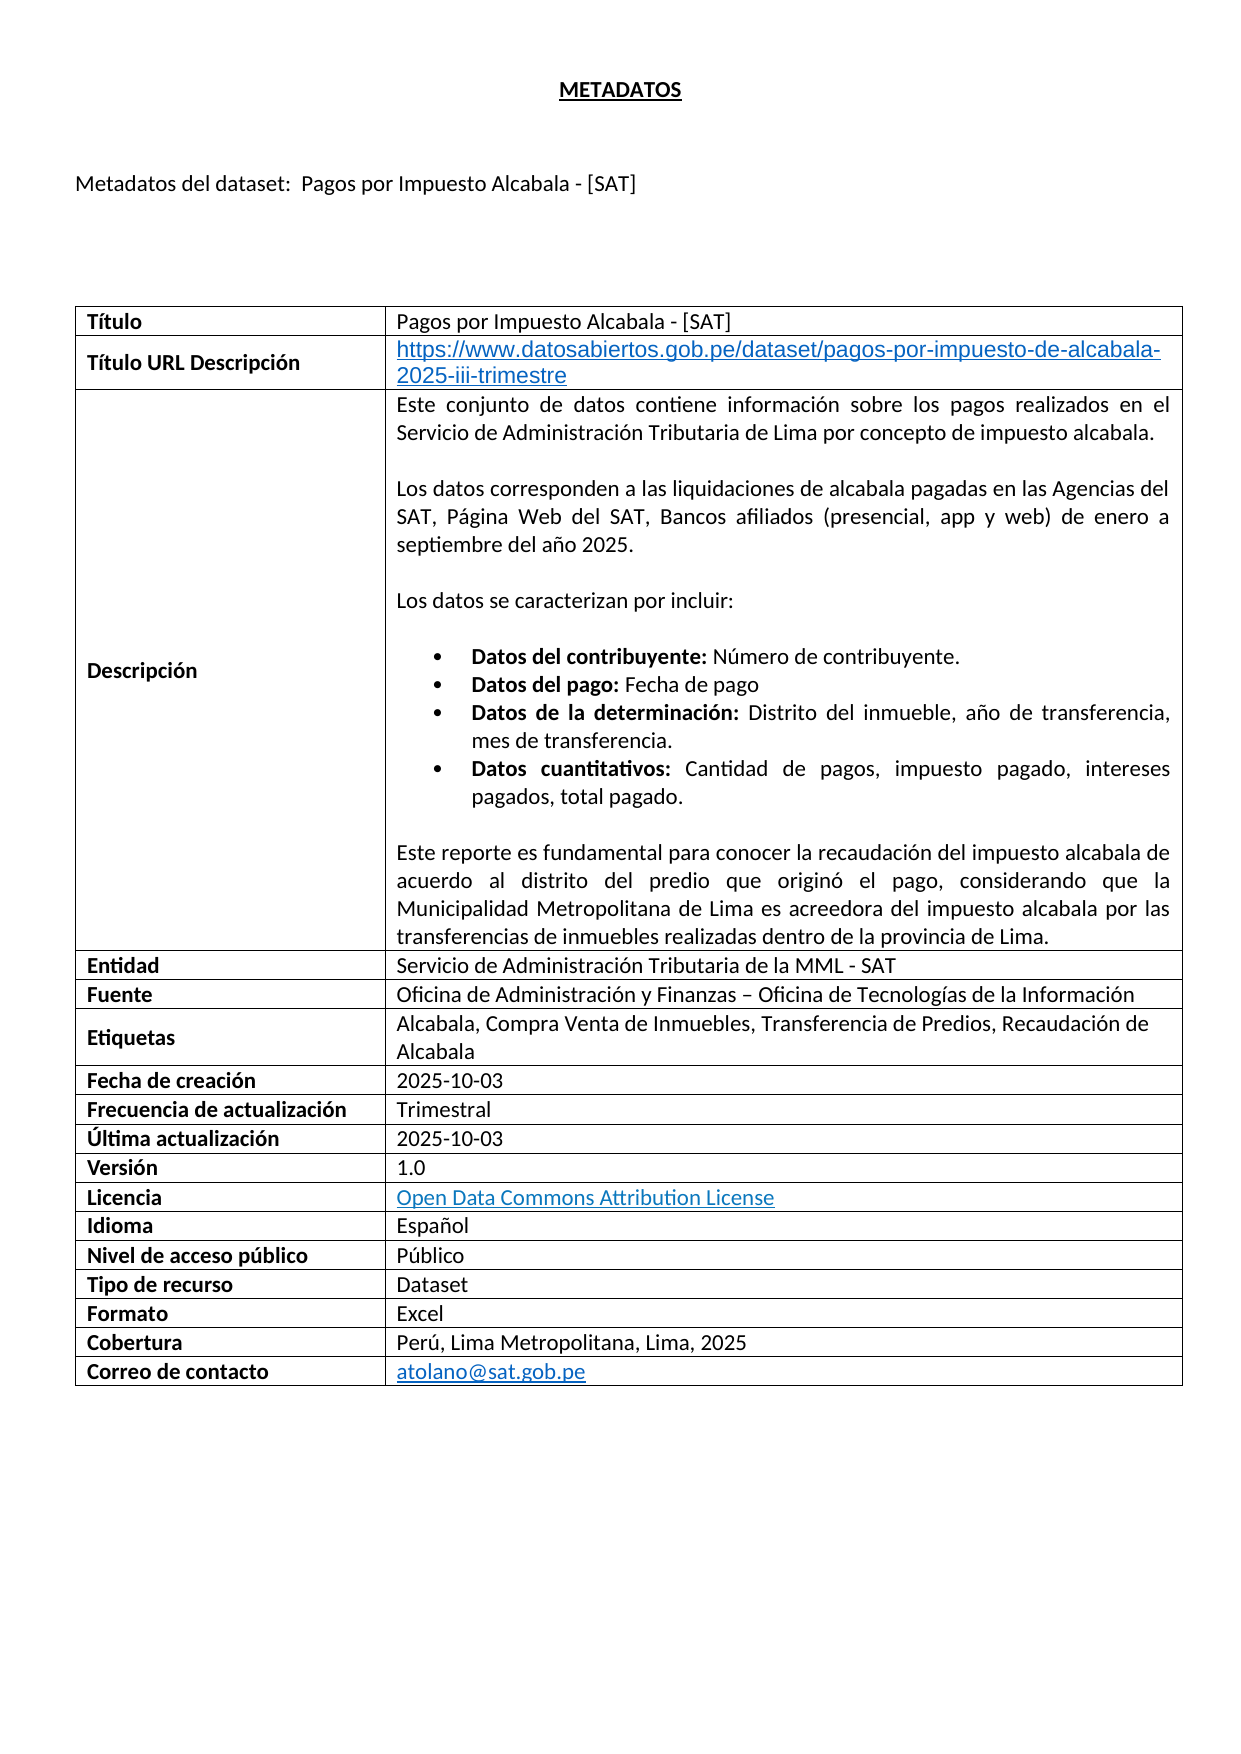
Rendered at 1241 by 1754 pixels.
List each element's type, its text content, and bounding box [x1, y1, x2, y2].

table_cell 2025-10-03 [386, 1125, 1182, 1152]
text METADATOS [75, 75, 1165, 103]
table_cell atolano@sat.gob.pe [386, 1357, 1182, 1385]
table_cell Trimestral [386, 1095, 1182, 1123]
table_cell Idioma [76, 1212, 385, 1240]
table_cell Servicio de Administración Tributaria de la MML - SAT [386, 951, 1182, 979]
table_cell Etiquetas [76, 1009, 385, 1065]
table_cell Última actualización [76, 1125, 385, 1152]
table_cell Fuente [76, 980, 385, 1008]
table_cell Licencia [76, 1183, 385, 1211]
table_header Título [76, 307, 385, 335]
table_cell Este conjunto de datos contiene información sobre los pagos realizados en el Servicio de Administración Tributaria de Lima por concepto de impuesto alcabala. Los datos corresponden a las liquidaciones de alcabala pagadas en las Agencias del SAT, Página Web del SAT, Bancos afiliados (presencial, app y web) de enero a septiembre del año 2025. Los datos se caracterizan por incluir: Datos del contribuyente: Número de contribuyente. Datos del pago: Fecha de pago Datos de la determinación: Distrito del inmueble, año de transferencia, mes de transferencia. Datos cuantitativos: Cantidad de pagos, impuesto pagado, intereses pagados, total pagado. Este reporte es fundamental para conocer la recaudación del impuesto alcabala de acuerdo al distrito del predio que originó el pago, considerando que la Municipalidad Metropolitana de Lima es acreedora del impuesto alcabala por las transferencias de inmuebles realizadas dentro de la provincia de Lima. [386, 390, 1182, 950]
table_cell Español [386, 1212, 1182, 1240]
table_cell Descripción [76, 390, 385, 950]
table_cell 2025-10-03 [386, 1066, 1182, 1094]
table_cell Dataset [386, 1270, 1182, 1298]
table_cell Perú, Lima Metropolitana, Lima, 2025 [386, 1328, 1182, 1356]
table_cell Excel [386, 1299, 1182, 1327]
table_cell Open Data Commons Attribution License [386, 1183, 1182, 1211]
table_cell Oficina de Administración y Finanzas – Oficina de Tecnologías de la Información [386, 980, 1182, 1008]
table_cell Nivel de acceso público [76, 1241, 385, 1269]
table_cell Público [386, 1241, 1182, 1269]
table_cell Título URL Descripción [76, 336, 385, 389]
table_cell Entidad [76, 951, 385, 979]
table_cell Versión [76, 1154, 385, 1182]
table_cell Alcabala, Compra Venta de Inmuebles, Transferencia de Predios, Recaudación de Alcabala [386, 1009, 1182, 1065]
table_cell Frecuencia de actualización [76, 1095, 385, 1123]
table_cell Fecha de creación [76, 1066, 385, 1094]
table_cell Tipo de recurso [76, 1270, 385, 1298]
table_header Pagos por Impuesto Alcabala - [SAT] [386, 307, 1182, 335]
table_cell Correo de contacto [76, 1357, 385, 1385]
table_cell https://www.datosabiertos.gob.pe/dataset/pagos-por-impuesto-de-alcabala-2025-iii-trimestre [386, 336, 1182, 389]
text Metadatos del dataset: Pagos por Impuesto Alcabala - [SAT] [75, 169, 1165, 197]
table_cell Formato [76, 1299, 385, 1327]
table_cell Cobertura [76, 1328, 385, 1356]
table_cell 1.0 [386, 1154, 1182, 1182]
